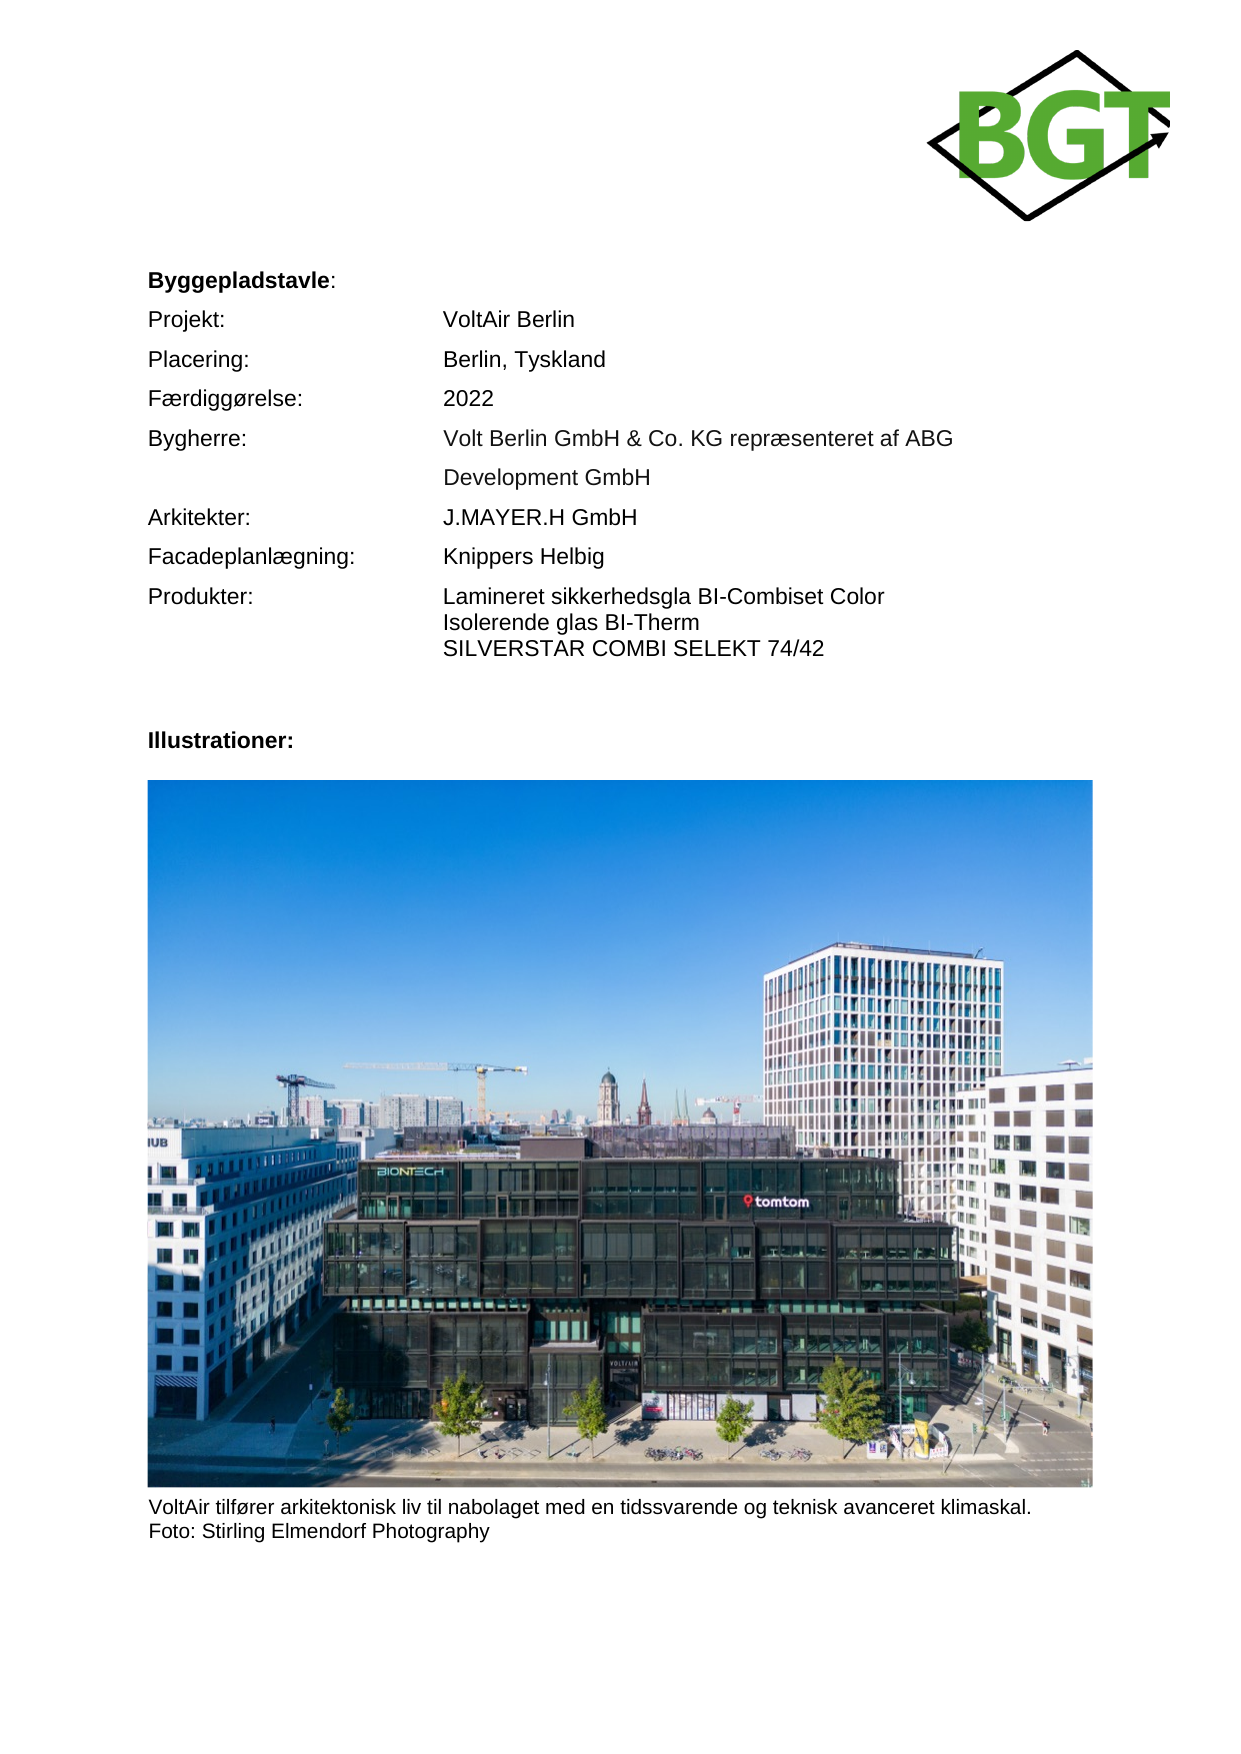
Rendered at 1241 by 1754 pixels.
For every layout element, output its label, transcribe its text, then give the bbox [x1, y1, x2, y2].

text Produkter: Lamineret sikkerhedsgla BI-Combiset Color [148, 583, 1093, 609]
text SILVERSTAR COMBI SELEKT 74/42 [369, 635, 1093, 662]
picture [147, 780, 1093, 1487]
text Facadeplanlægning: Knippers Helbig [148, 543, 1093, 569]
picture [926, 50, 1170, 221]
text Placering: Berlin, Tyskland [148, 346, 1093, 372]
text Byggepladstavle: [148, 267, 1093, 293]
text Illustrationer: [148, 727, 1093, 754]
text Færdiggørelse: 2022 [148, 385, 1093, 412]
text Projekt: VoltAir Berlin [148, 306, 1093, 333]
text Isolerende glas BI-Therm [369, 609, 1093, 635]
text Bygherre: Volt Berlin GmbH & Co. KG repræsenteret af ABG Development GmbH [148, 425, 1093, 491]
text Arkitekter: J.MAYER.H GmbH [148, 504, 1093, 530]
